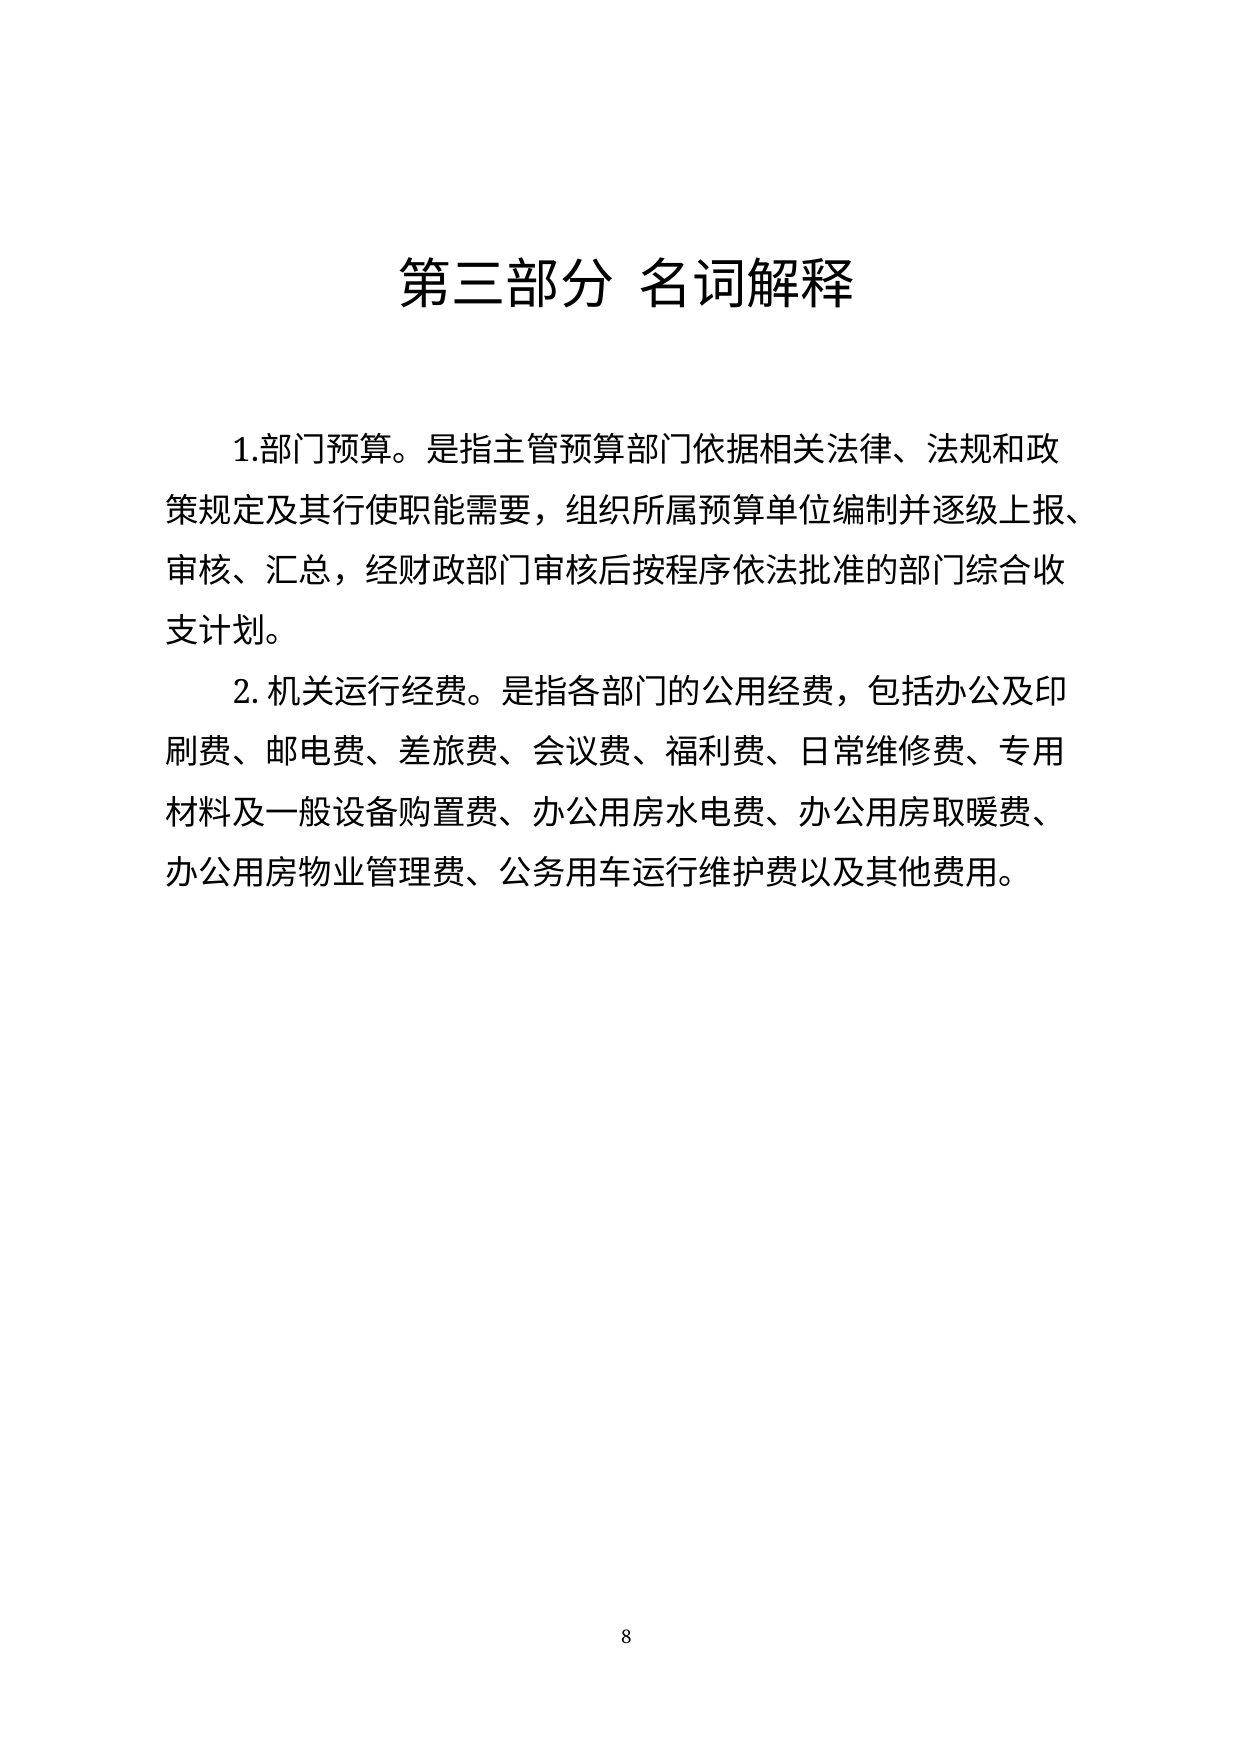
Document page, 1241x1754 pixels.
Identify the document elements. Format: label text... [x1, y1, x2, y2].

text 第三部分 名词解释 [165, 254, 1087, 316]
text 1.部门预算。是指主管预算部门依据相关法律、法规和政策规定及其行使职能需要，组织所属预算单位编制并逐级上报、审核、汇总，经财政部门审核后按程序依法批准的部门综合收支计划。 [165, 413, 1087, 655]
text 2. 机关运行经费。是指各部门的公用经费，包括办公及印刷费、邮电费、差旅费、会议费、福利费、日常维修费、专用材料及一般设备购置费、办公用房水电费、办公用房取暖费、办公用房物业管理费、公务用车运行维护费以及其他费用。 [165, 655, 1087, 897]
